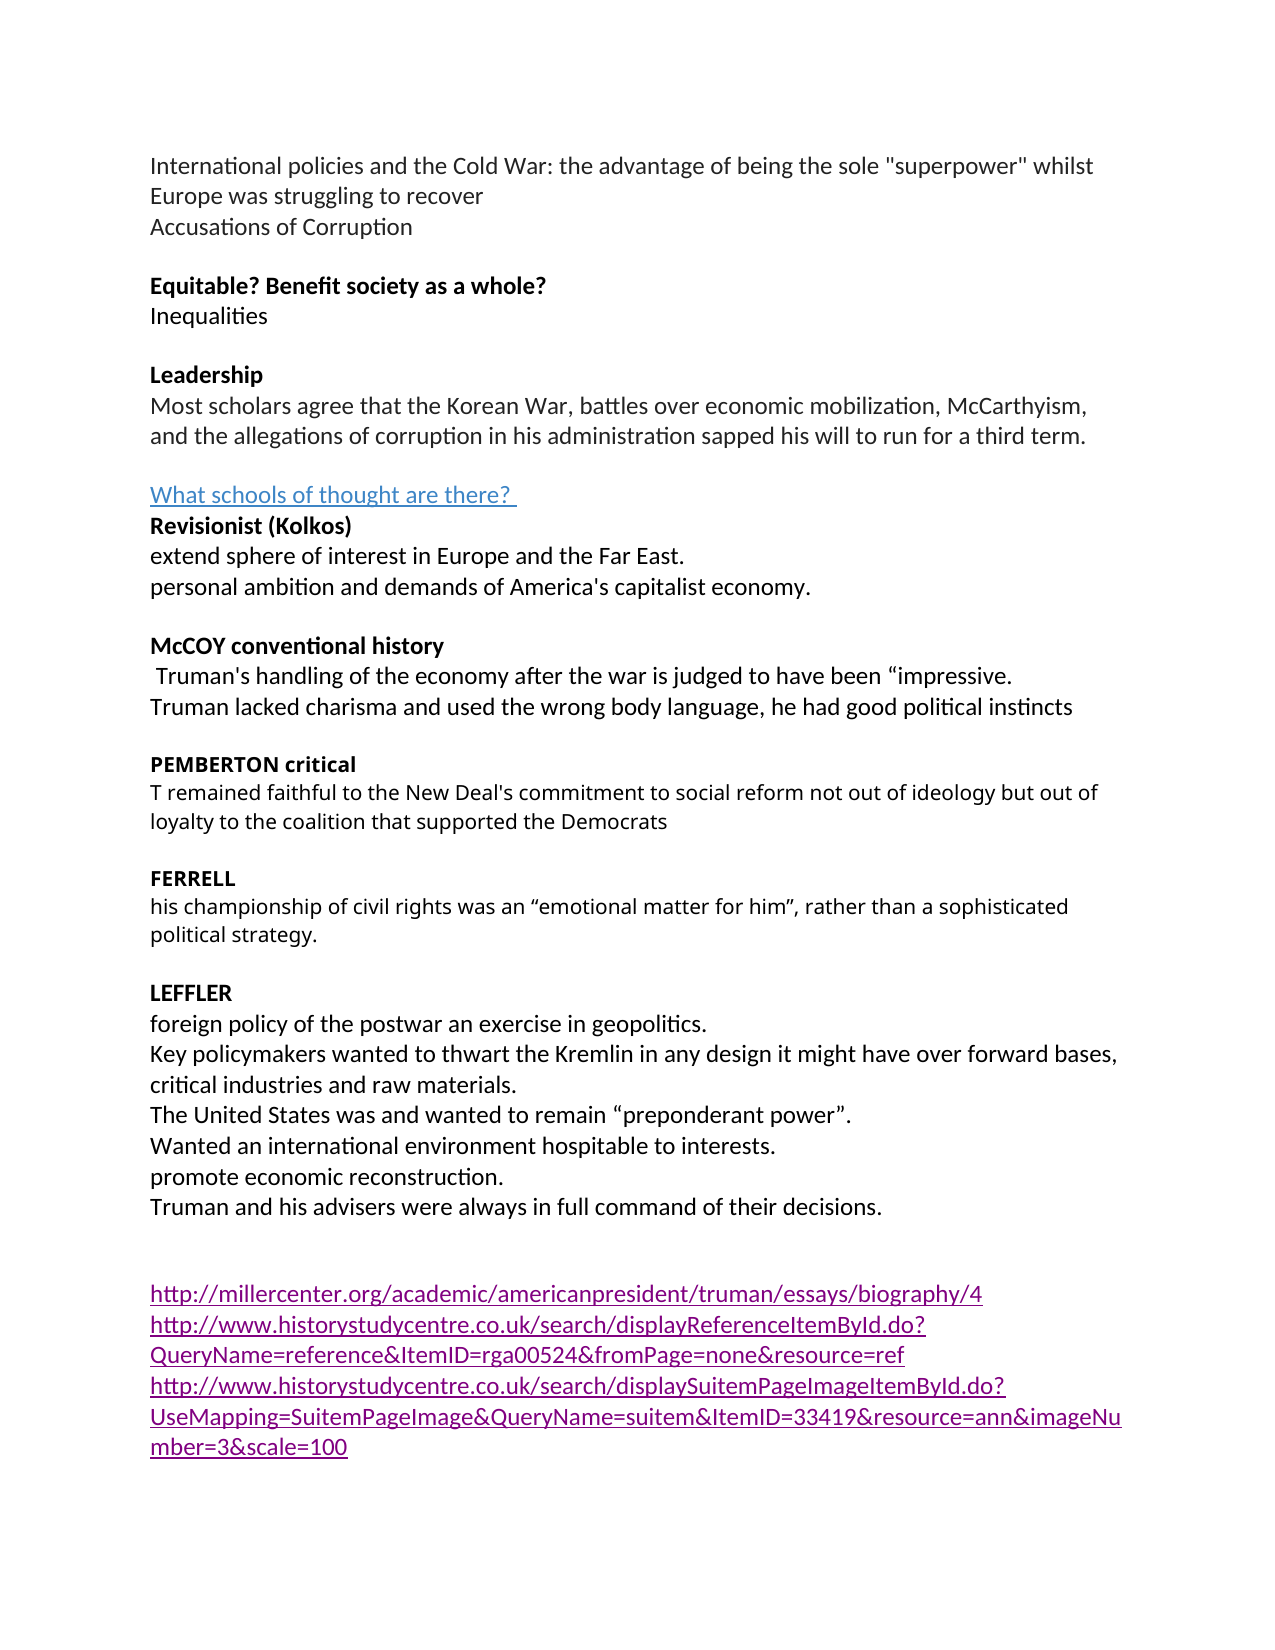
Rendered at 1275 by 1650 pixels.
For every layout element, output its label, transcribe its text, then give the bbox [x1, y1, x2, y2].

text LEFFLER [150, 977, 1125, 1008]
text Truman and his advisers were always in full command of their decisions. [150, 1191, 1125, 1222]
text Equitable? Benefit society as a whole? [150, 270, 1125, 301]
text Leadership [150, 359, 1125, 390]
text http://www.historystudycentre.co.uk/search/displaySuitemPageImageItemById.do?UseMapping=SuitemPageImage&QueryName=suitem&ItemID=33419&resource=ann&imageNumber=3&scale=100 [150, 1370, 1125, 1462]
text PEMBERTON critical [150, 750, 1125, 778]
text personal ambition and demands of America's capitalist economy. [150, 571, 1125, 602]
text Truman lacked charisma and used the wrong body language, he had good political instincts [150, 691, 1125, 722]
text T remained faithful to the New Deal's commitment to social reform not out of ideology but out of loyalty to the coalition that supported the Democrats [150, 778, 1125, 835]
text FERRELL [150, 864, 1125, 892]
text Most scholars agree that the Korean War, battles over economic mobilization, McCarthyism, and the allegations of corruption in his administration sapped his will to run for a third term. [150, 390, 1125, 451]
text International policies and the Cold War: the advantage of being the sole "superpower" whilst Europe was struggling to recover [150, 150, 1125, 211]
text Inequalities [150, 301, 1125, 331]
text Revisionist (Kolkos) [150, 510, 1125, 541]
text extend sphere of interest in Europe and the Far East. [150, 541, 1125, 571]
text http://millercenter.org/academic/americanpresident/truman/essays/biography/4 [150, 1278, 1125, 1309]
text Wanted an international environment hospitable to interests. [150, 1130, 1125, 1161]
text Accusations of Corruption [150, 211, 1125, 242]
text Truman's handling of the economy after the war is judged to have been “impressive. [150, 661, 1125, 691]
text Key policymakers wanted to thwart the Kremlin in any design it might have over forward bases, critical industries and raw materials. [150, 1038, 1125, 1099]
text promote economic reconstruction. [150, 1161, 1125, 1191]
text http://www.historystudycentre.co.uk/search/displayReferenceItemById.do?QueryName=reference&ItemID=rga00524&fromPage=none&resource=ref [150, 1309, 1125, 1370]
text What schools of thought are there? [150, 451, 1125, 510]
text The United States was and wanted to remain “preponderant power”. [150, 1099, 1125, 1130]
text foreign policy of the postwar an exercise in geopolitics. [150, 1008, 1125, 1038]
text McCOY conventional history [150, 630, 1125, 661]
text his championship of civil rights was an “emotional matter for him”, rather than a sophisticated political strategy. [150, 892, 1125, 949]
